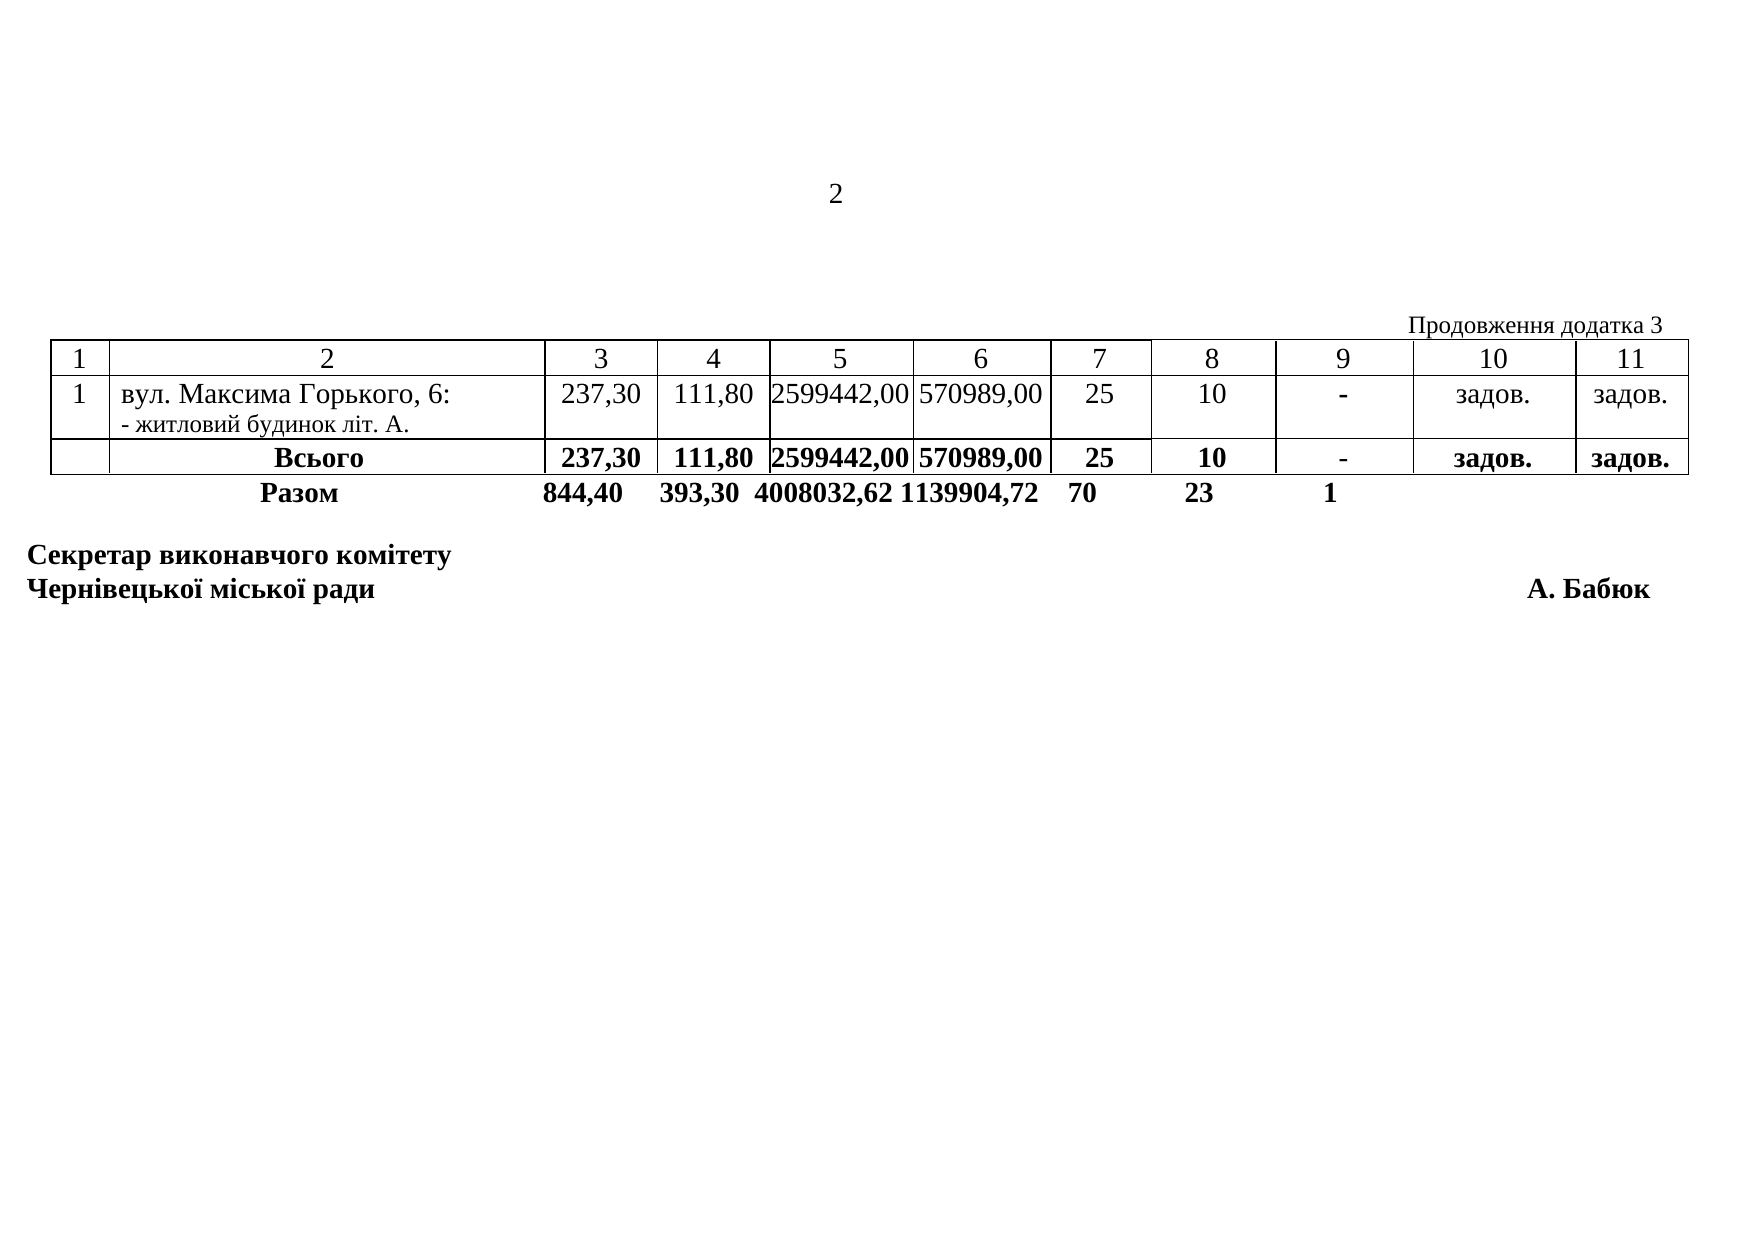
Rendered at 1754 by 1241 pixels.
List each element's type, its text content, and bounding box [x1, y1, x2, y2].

table_cell 237,30 [546, 376, 657, 438]
table_cell задов. [1414, 376, 1575, 438]
table_cell задов. [1577, 439, 1688, 473]
table_cell 2599442,00 [771, 376, 913, 438]
table_cell 570989,00 [914, 440, 1050, 473]
table_cell 237,30 [546, 440, 657, 473]
table_header 6 [914, 341, 1050, 374]
table_header 4 [658, 341, 769, 374]
table_cell Всього [110, 440, 544, 473]
table_header 8 [1152, 340, 1276, 374]
table_cell - [1277, 439, 1413, 473]
table_cell - [1277, 376, 1413, 438]
text Секретар виконавчого комітету [27, 537, 1728, 571]
table_header 10 [1414, 340, 1576, 374]
text Чернівецької міської ради А. Бабюк [27, 571, 1728, 604]
table_cell 2599442,00 [771, 440, 913, 473]
table_header 7 [1052, 341, 1151, 374]
table_header 5 [771, 341, 913, 374]
text Разом 844,40 393,30 4008032,62 1139904,72 70 23 1 [27, 475, 1728, 508]
text Продовження додатка 3 [27, 311, 1728, 339]
table_cell задов. [1414, 439, 1575, 473]
table_header 1 [52, 341, 109, 374]
table_header 9 [1276, 340, 1413, 374]
text 2 [27, 176, 1728, 210]
table_header 11 [1576, 340, 1688, 374]
table_cell 10 [1152, 376, 1275, 438]
table_cell 25 [1052, 376, 1151, 438]
table_cell вул. Максима Горького, 6: - житловий будинок літ. А. [110, 376, 544, 438]
table_header 3 [546, 341, 657, 374]
table_cell 25 [1052, 440, 1151, 473]
table_cell 111,80 [658, 376, 769, 438]
table_cell 10 [1152, 439, 1275, 473]
table_header 2 [110, 341, 544, 374]
table_cell 570989,00 [914, 376, 1050, 438]
table_cell 1 [52, 376, 109, 438]
table_cell задов. [1577, 376, 1688, 438]
table_cell 111,80 [658, 440, 769, 473]
table_cell [52, 440, 109, 473]
